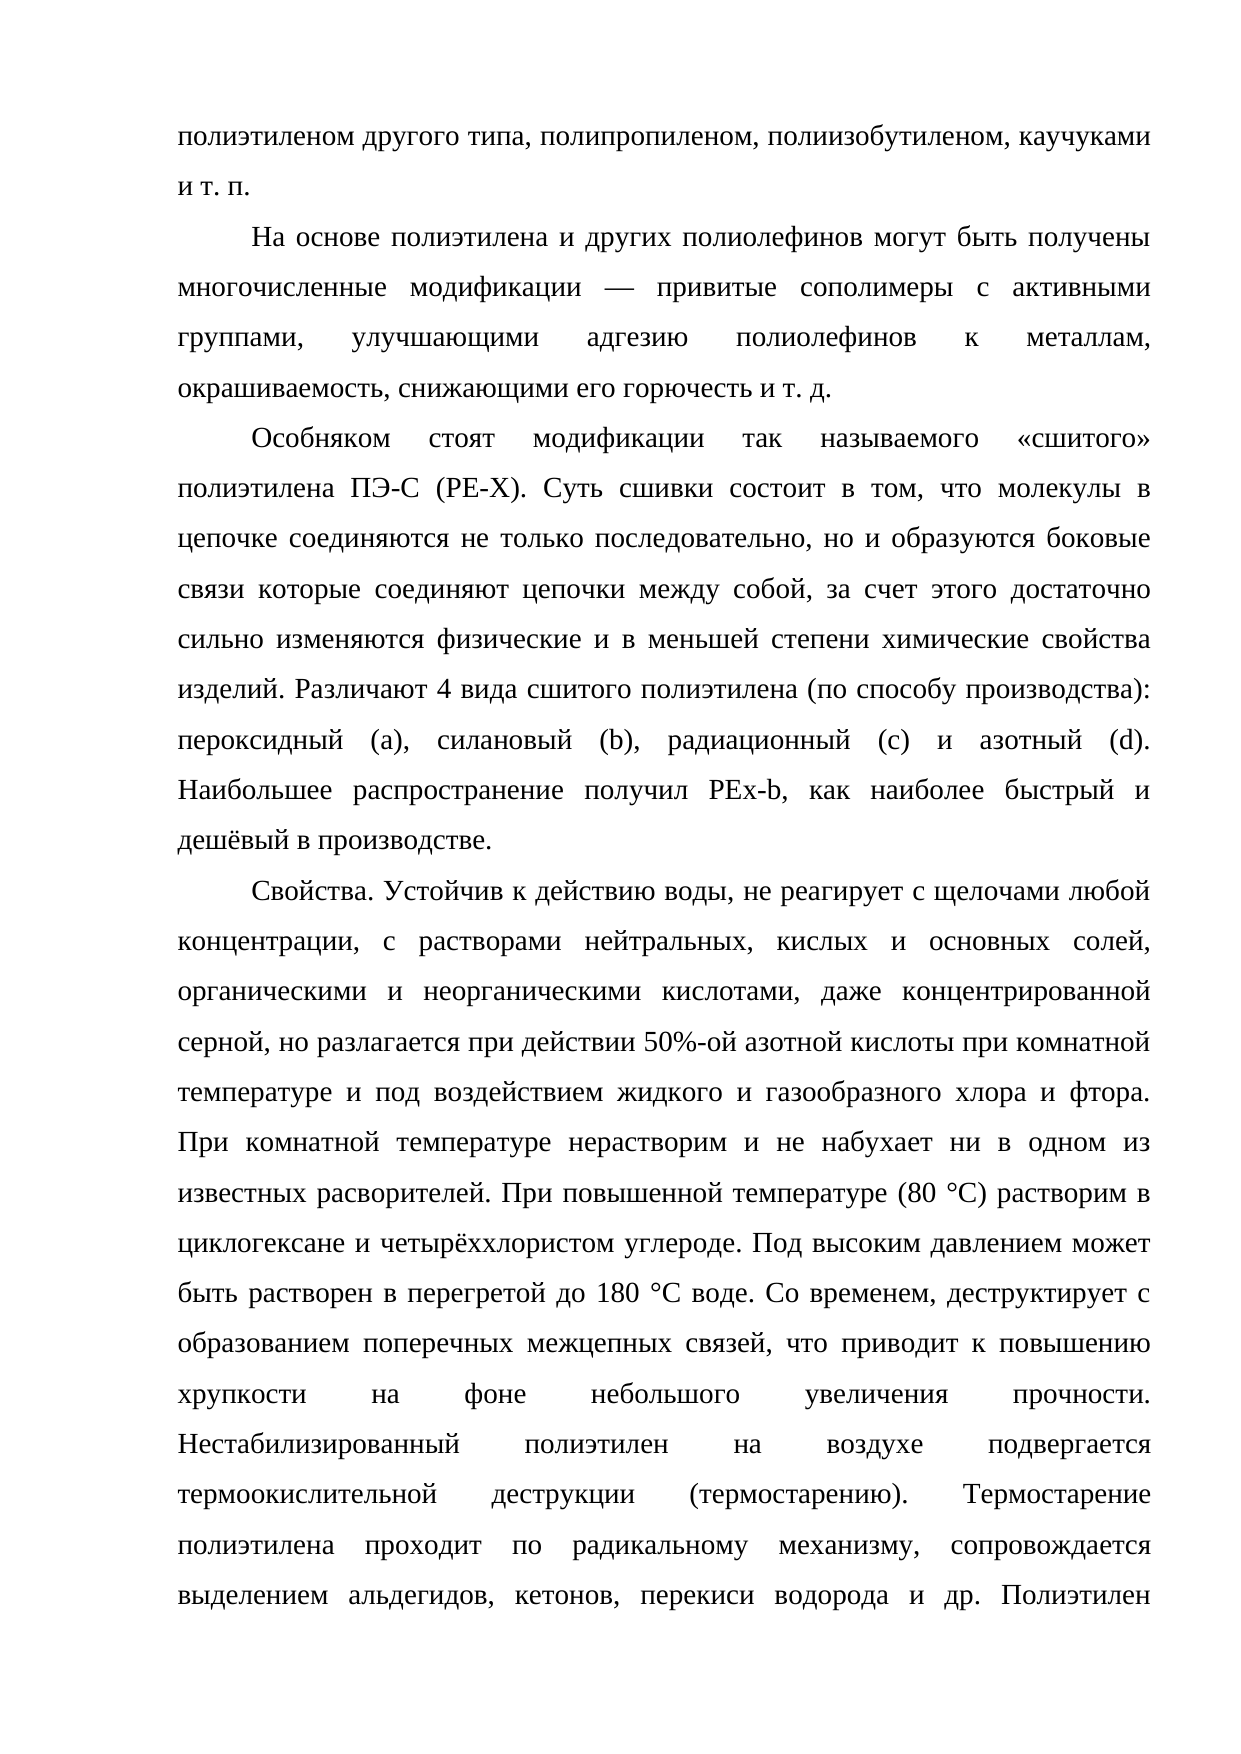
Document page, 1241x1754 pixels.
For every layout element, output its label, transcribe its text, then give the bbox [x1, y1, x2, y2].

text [177, 118, 1152, 202]
text Особняком стоят модификации так называемого «сшитого» полиэтилена ПЭ-С (PE-X). Суть сшивки состоит в том, что молекулы в цепочке соединяются не только последовательно, но и образуются боковые связи которые соединяют цепочки между собой, за счет этого достаточно сильно изменяются физические и в меньшей степени химические свойства изделий. Различают 4 вида сшитого полиэтилена (по способу производства): пероксидный (а), силановый (b), радиационный (с) и азотный (d). Наибольшее распространение получил РЕх-b, как наиболее быстрый и дешёвый в производстве. [177, 420, 1152, 856]
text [177, 873, 1152, 1611]
text На основе полиэтилена и других полиолефинов могут быть получены многочисленные модификации — привитые сополимеры с активными группами, улучшающими адгезию полиолефинов к металлам, окрашиваемость, снижающими его горючесть и т. д. [177, 219, 1152, 403]
